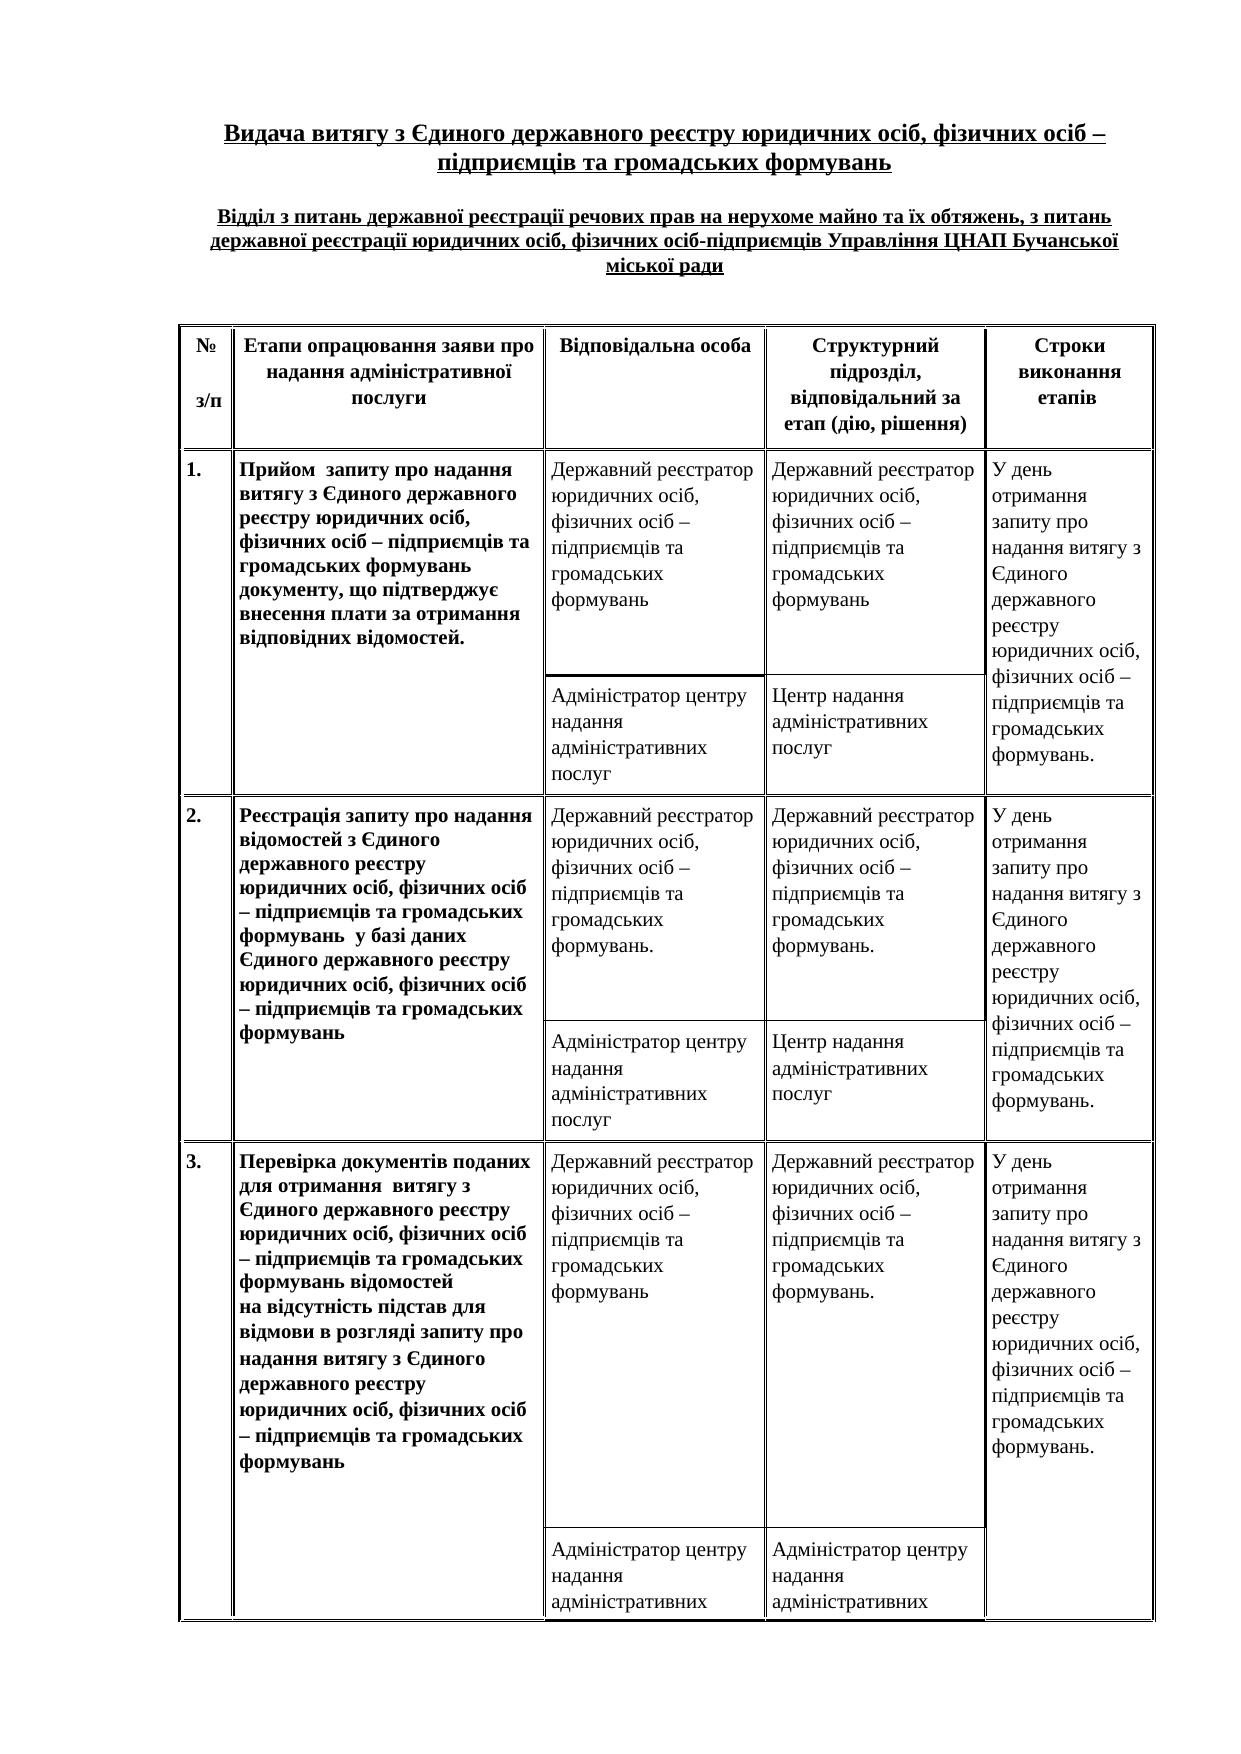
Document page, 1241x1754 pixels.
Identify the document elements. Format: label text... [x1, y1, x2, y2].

table_header Структурний підрозділ, відповідальний за етап (дію, рішення) [766, 327, 985, 447]
table_cell Прийом запиту про надання витягу з Єдиного державного реєстру юридичних осіб, фізичних осіб – підприємців та громадських формувань документу, що підтверджує внесення плати за отримання відповідних відомостей. [235, 451, 543, 793]
table_cell Адміністратор центру надання адміністративних послуг [546, 677, 764, 793]
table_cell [545, 1528, 766, 1619]
table_cell Центр надання адміністративних послуг [767, 1021, 984, 1140]
table_cell Державний реєстратор юридичних осіб, фізичних осіб – підприємців та громадських формувань. [546, 797, 764, 1020]
text Відділ з питань державної реєстрації речових прав на нерухоме майно та їх обтяжень, з питань державної реєстрації юридичних осіб, фізичних осіб-підприємців Управління ЦНАП Бучанської міської ради [177, 204, 1152, 277]
table_cell [181, 794, 231, 1140]
table_cell [180, 1140, 233, 1619]
text Видача витягу з Єдиного державного реєстру юридичних осіб, фізичних осіб – підприємців та громадських формувань [177, 118, 1152, 176]
table_cell Державний реєстратор юридичних осіб, фізичних осіб – підприємців та громадських формувань [546, 1143, 764, 1527]
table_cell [985, 1140, 1154, 1619]
table_header Етапи опрацювання заяви про надання адміністративної послуги [233, 327, 545, 447]
table_header № з/п [181, 325, 233, 447]
table_header Відповідальна особа [545, 327, 766, 447]
table_cell У день отримання запиту про надання витягу з Єдиного державного реєстру юридичних осіб, фізичних осіб – підприємців та громадських формувань. [987, 448, 1153, 793]
table_cell Державний реєстратор юридичних осіб, фізичних осіб – підприємців та громадських формувань [767, 451, 984, 674]
table_header Строки виконання етапів [985, 327, 1152, 447]
table_cell У день отримання запиту про надання витягу з Єдиного державного реєстру юридичних осіб, фізичних осіб – підприємців та громадських формувань. [987, 794, 1153, 1140]
table_cell 1. [181, 448, 231, 793]
table_cell Центр надання адміністративних послуг [767, 675, 984, 793]
table_cell Державний реєстратор юридичних осіб, фізичних осіб – підприємців та громадських формувань [546, 451, 764, 674]
table_cell Державний реєстратор юридичних осіб, фізичних осіб – підприємців та громадських формувань. [767, 1143, 984, 1527]
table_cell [766, 1528, 985, 1619]
table_cell Державний реєстратор юридичних осіб, фізичних осіб – підприємців та громадських формувань. [767, 797, 984, 1020]
table_cell Реєстрація запиту про надання відомостей з Єдиного державного реєстру юридичних осіб, фізичних осіб – підприємців та громадських формувань у базі даних Єдиного державного реєстру юридичних осіб, фізичних осіб – підприємців та громадських формувань [235, 797, 543, 1140]
table_cell Перевірка документів поданих для отримання витягу з Єдиного державного реєстру юридичних осіб, фізичних осіб – підприємців та громадських формувань відомостей на відсутність підстав для відмови в розгляді запиту про надання витягу з Єдиного державного реєстру юридичних осіб, фізичних осіб – підприємців та громадських формувань [233, 1143, 545, 1619]
table_cell Адміністратор центру надання адміністративних послуг [546, 1021, 764, 1140]
